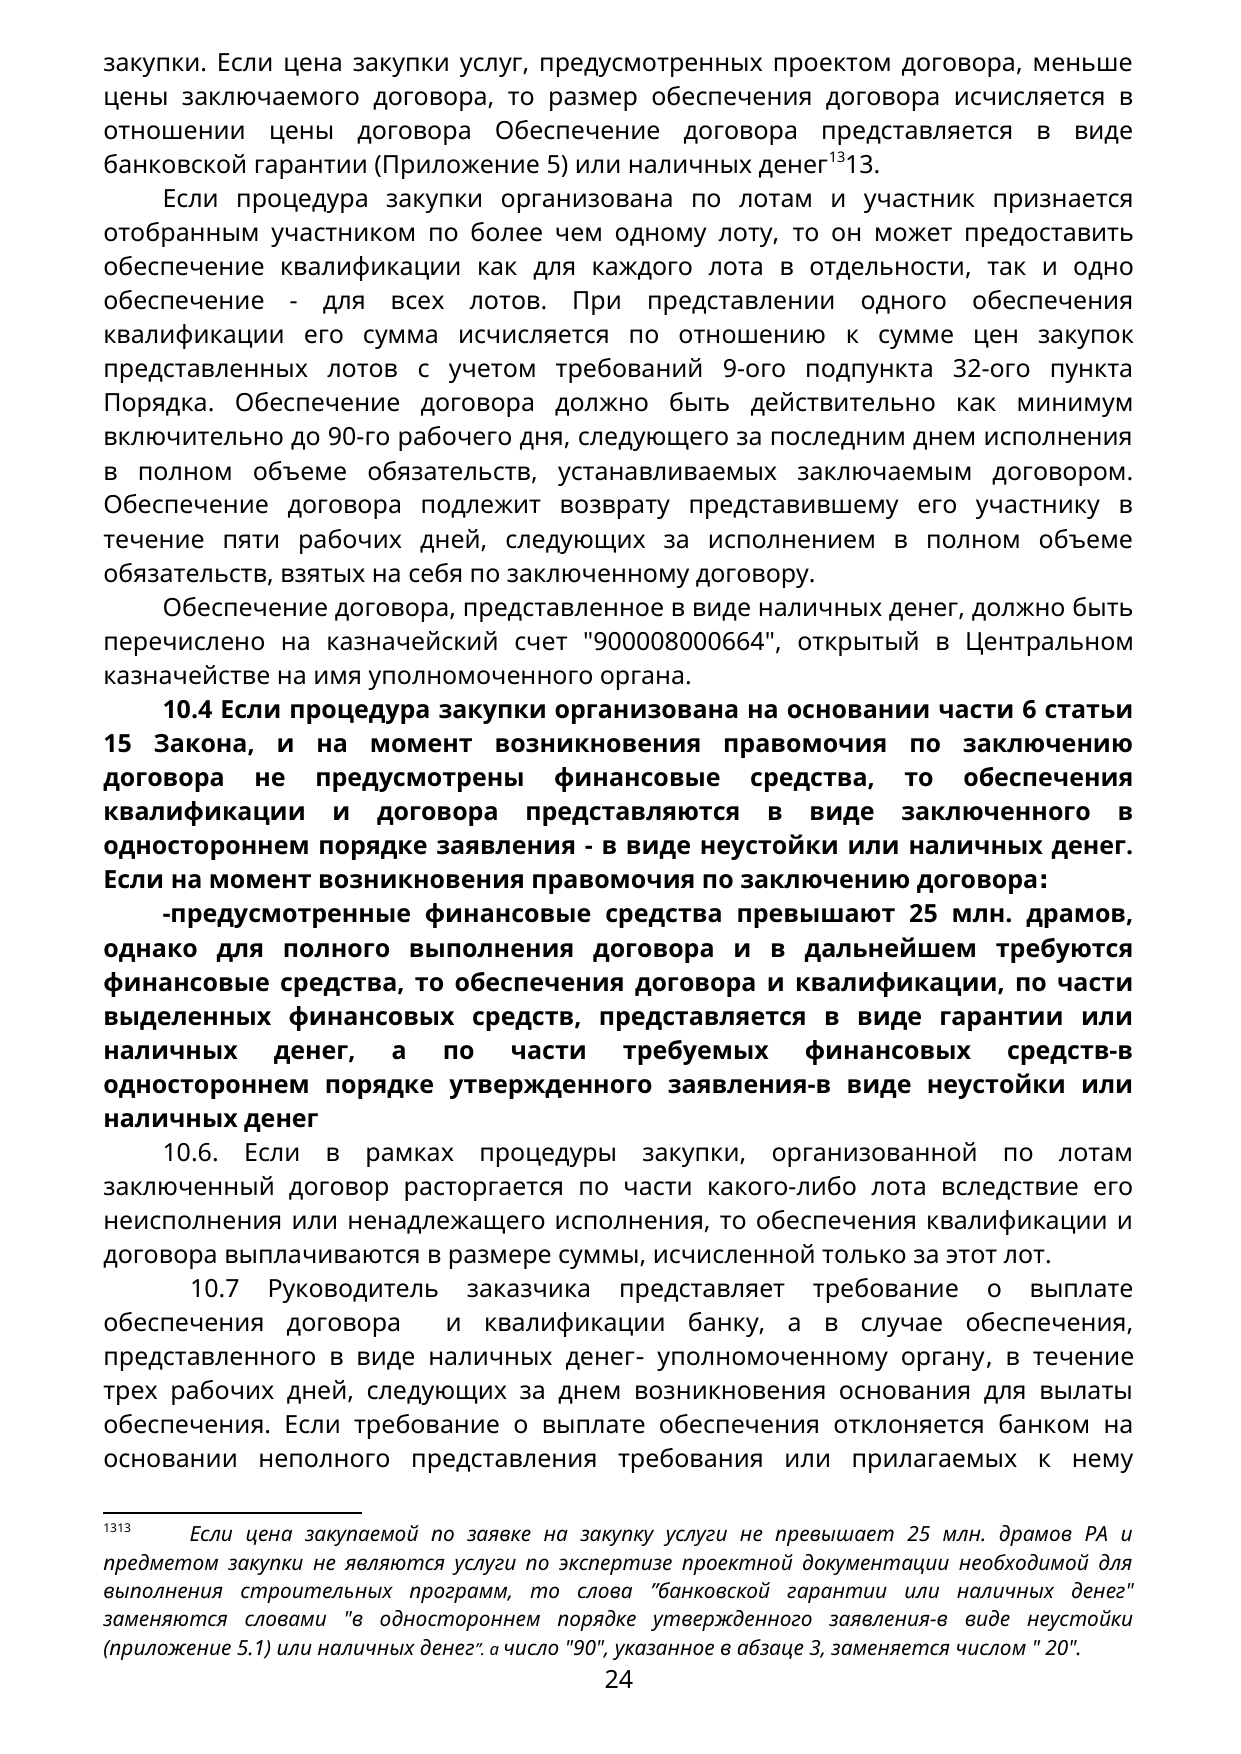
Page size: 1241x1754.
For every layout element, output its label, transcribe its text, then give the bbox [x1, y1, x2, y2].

text Обеспечение договора, представленное в виде наличных денег, должно быть перечислено на казначейский счет "900008000664", открытый в Центральном казначействе на имя уполномоченного органа. [103, 589, 1134, 692]
text 10.6. Если в рамках процедуры закупки, организованной по лотам заключенный договор расторгается по части какого-либо лота вследствие его неисполнения или ненадлежащего исполнения, то обеспечения квалификации и договора выплачиваются в размере суммы, исчисленной только за этот лот. [103, 1134, 1134, 1271]
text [103, 1271, 1134, 1475]
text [103, 44, 1134, 181]
text -предусмотренные финансовые средства превышают 25 млн. драмов, однако для полного выполнения договора и в дальнейшем требуются финансовые средства, то обеспечения договора и квалификации, по части выделенных финансовых средств, представляется в виде гарантии или наличных денег, а по части требуемых финансовых средств-в одностороннем порядке утвержденного заявления-в виде неустойки или наличных денег [103, 896, 1134, 1134]
text Если процедура закупки организована по лотам и участник признается отобранным участником по более чем одному лоту, то он может предоставить обеспечение квалификации как для каждого лота в отдельности, так и одно обеспечение - для всех лотов. При представлении одного обеспечения квалификации его сумма исчисляется по отношению к сумме цен закупок представленных лотов с учетом требований 9-ого подпункта 32-ого пункта Порядка. Обеспечение договора должно быть действительно как минимум включительно до 90-го рабочего дня, следующего за последним днем исполнения в полном объеме обязательств, устанавливаемых заключаемым договором. Обеспечение договора подлежит возврату представившему его участнику в течение пяти рабочих дней, следующих за исполнением в полном объеме обязательств, взятых на себя по заключенному договору. [103, 181, 1134, 589]
text 10.4 Если процедура закупки организована на основании части 6 статьи 15 Закона, и на момент возникновения правомочия по заключению договора не предусмотрены финансовые средства, то обеспечения квалификации и договора представляются в виде заключенного в одностороннем порядке заявления - в виде неустойки или наличных денег. Если на момент возникновения правомочия по заключению договора: [103, 692, 1134, 896]
